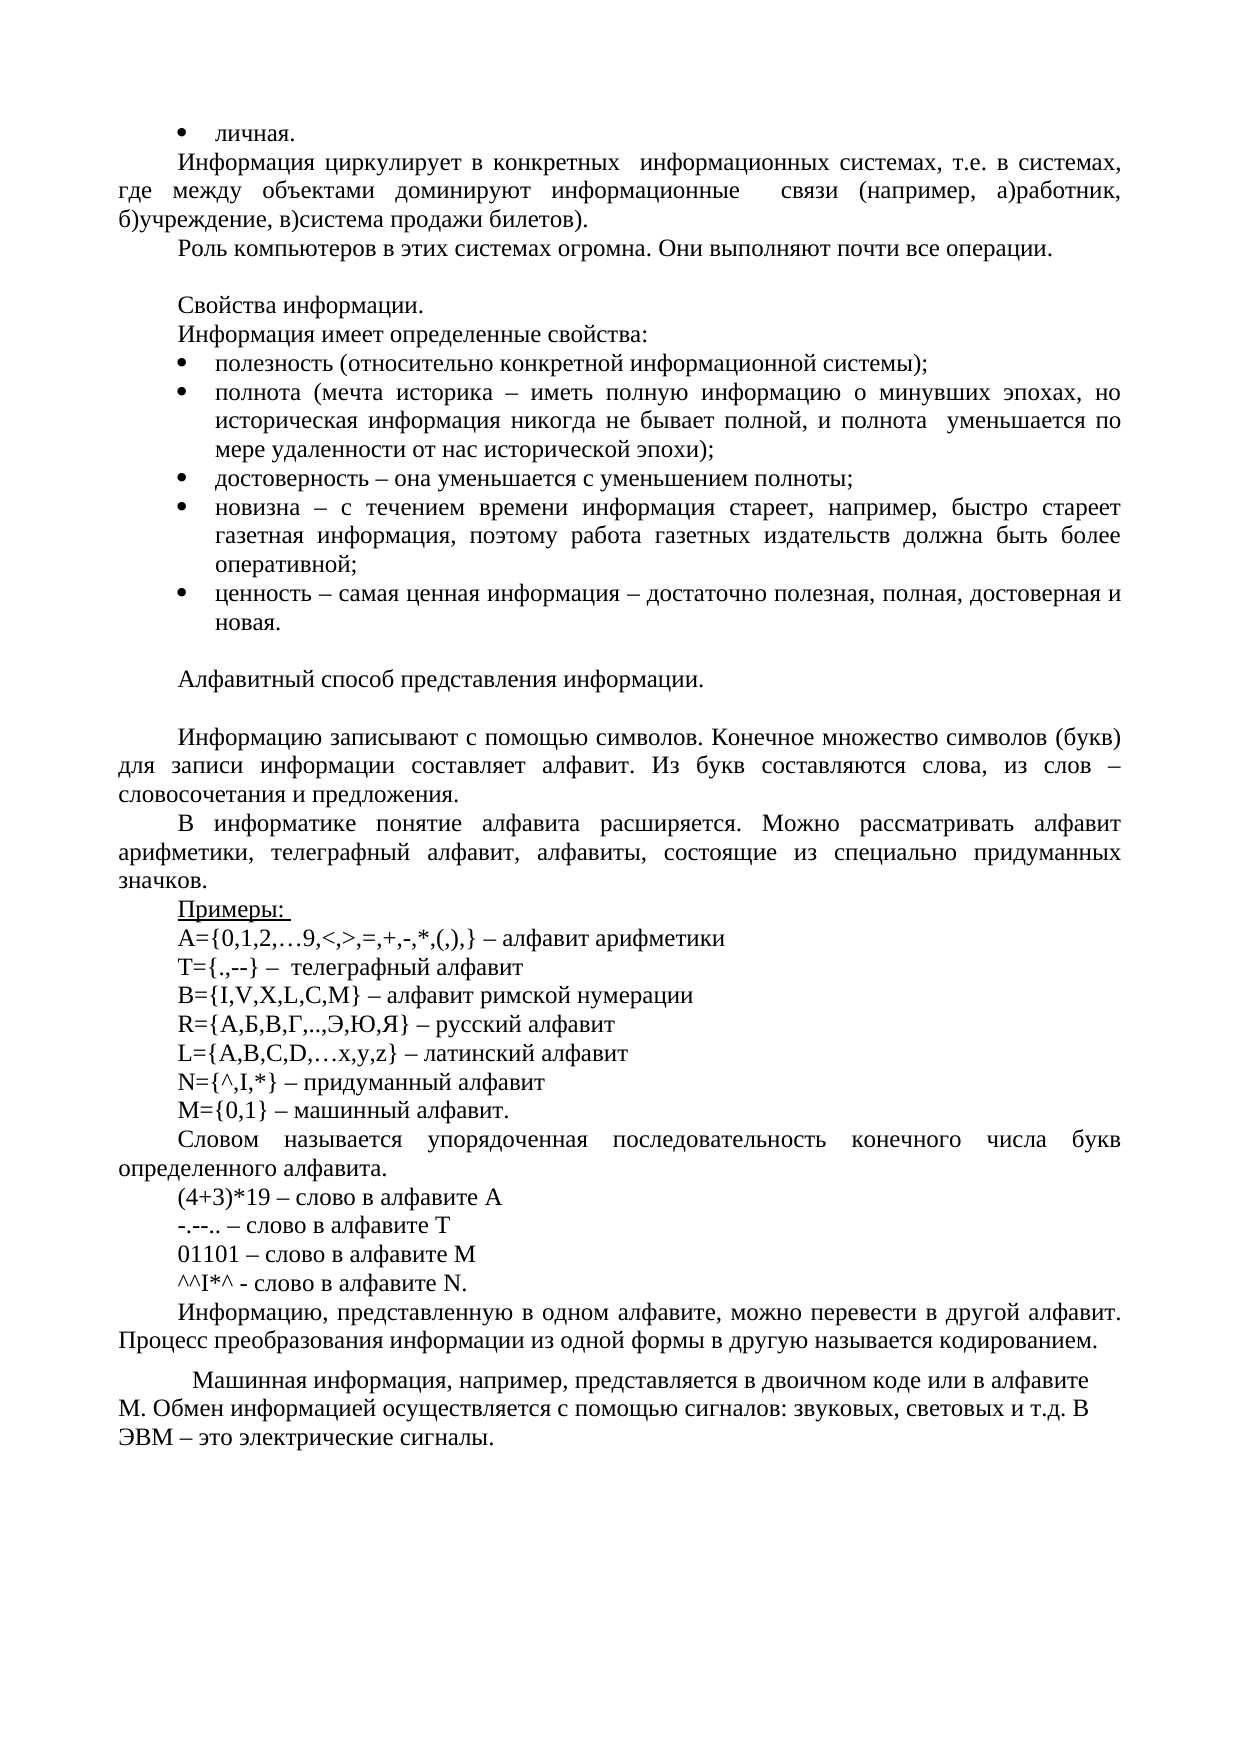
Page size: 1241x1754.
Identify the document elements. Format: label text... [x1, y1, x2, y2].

text В информатике понятие алфавита расширяется. Можно рассматривать алфавит арифметики, телеграфный алфавит, алфавиты, состоящие из специально придуманных значков. [118, 808, 1122, 894]
text Информация циркулирует в конкретных информационных системах, т.е. в системах, где между объектами доминируют информационные связи (например, а)работник, б)учреждение, в)система продажи билетов). [118, 147, 1122, 233]
text Роль компьютеров в этих системах огромна. Они выполняют почти все операции. [118, 233, 1122, 262]
text 01101 – слово в алфавите М [118, 1239, 1122, 1268]
text M={0,1} – машинный алфавит. [118, 1096, 1122, 1124]
text L={A,B,C,D,…x,y,z} – латинский алфавит [118, 1038, 1122, 1067]
list новизна – с течением времени информация стареет, например, быстро стареет газетная информация, поэтому работа газетных издательств должна быть более оперативной; [177, 492, 1122, 578]
text R={А,Б,В,Г,..,Э,Ю,Я} – русский алфавит [118, 1009, 1122, 1038]
list полезность (относительно конкретной информационной системы); [177, 348, 1122, 377]
text N={^,I,*} – придуманный алфавит [118, 1067, 1122, 1096]
text Т={.,--} – телеграфный алфавит [118, 952, 1122, 981]
text (4+3)*19 – слово в алфавите А [118, 1182, 1122, 1211]
list личная. [177, 118, 1122, 147]
list ценность – самая ценная информация – достаточно полезная, полная, достоверная и новая. [177, 578, 1122, 636]
text Примеры: [118, 894, 1122, 923]
text Свойства информации. [118, 291, 1122, 319]
text ^^I*^ - слово в алфавите N. [118, 1268, 1122, 1297]
text B={I,V,X,L,C,M} – алфавит римской нумерации [118, 981, 1122, 1009]
text -.--.. – слово в алфавите Т [118, 1211, 1122, 1239]
text Информацию записывают с помощью символов. Конечное множество символов (букв) для записи информации составляет алфавит. Из букв составляются слова, из слов – словосочетания и предложения. [118, 722, 1122, 808]
text Информация имеет определенные свойства: [118, 319, 1122, 348]
list полнота (мечта историка – иметь полную информацию о минувших эпохах, но историческая информация никогда не бывает полной, и полнота уменьшается по мере удаленности от нас исторической эпохи); [177, 377, 1122, 463]
text Алфавитный способ представления информации. [118, 664, 1122, 693]
text Словом называется упорядоченная последовательность конечного числа букв определенного алфавита. [118, 1124, 1122, 1182]
text Машинная информация, например, представляется в двоичном коде или в алфавите М. Обмен информацией осуществляется с помощью сигналов: звуковых, световых и т.д. В ЭВМ – это электрические сигналы. [118, 1365, 1122, 1451]
text А={0,1,2,…9,<,>,=,+,-,*,(,),} – алфавит арифметики [118, 923, 1122, 952]
list достоверность – она уменьшается с уменьшением полноты; [177, 463, 1122, 492]
text Информацию, представленную в одном алфавите, можно перевести в другой алфавит. Процесс преобразования информации из одной формы в другую называется кодированием. [118, 1297, 1122, 1354]
